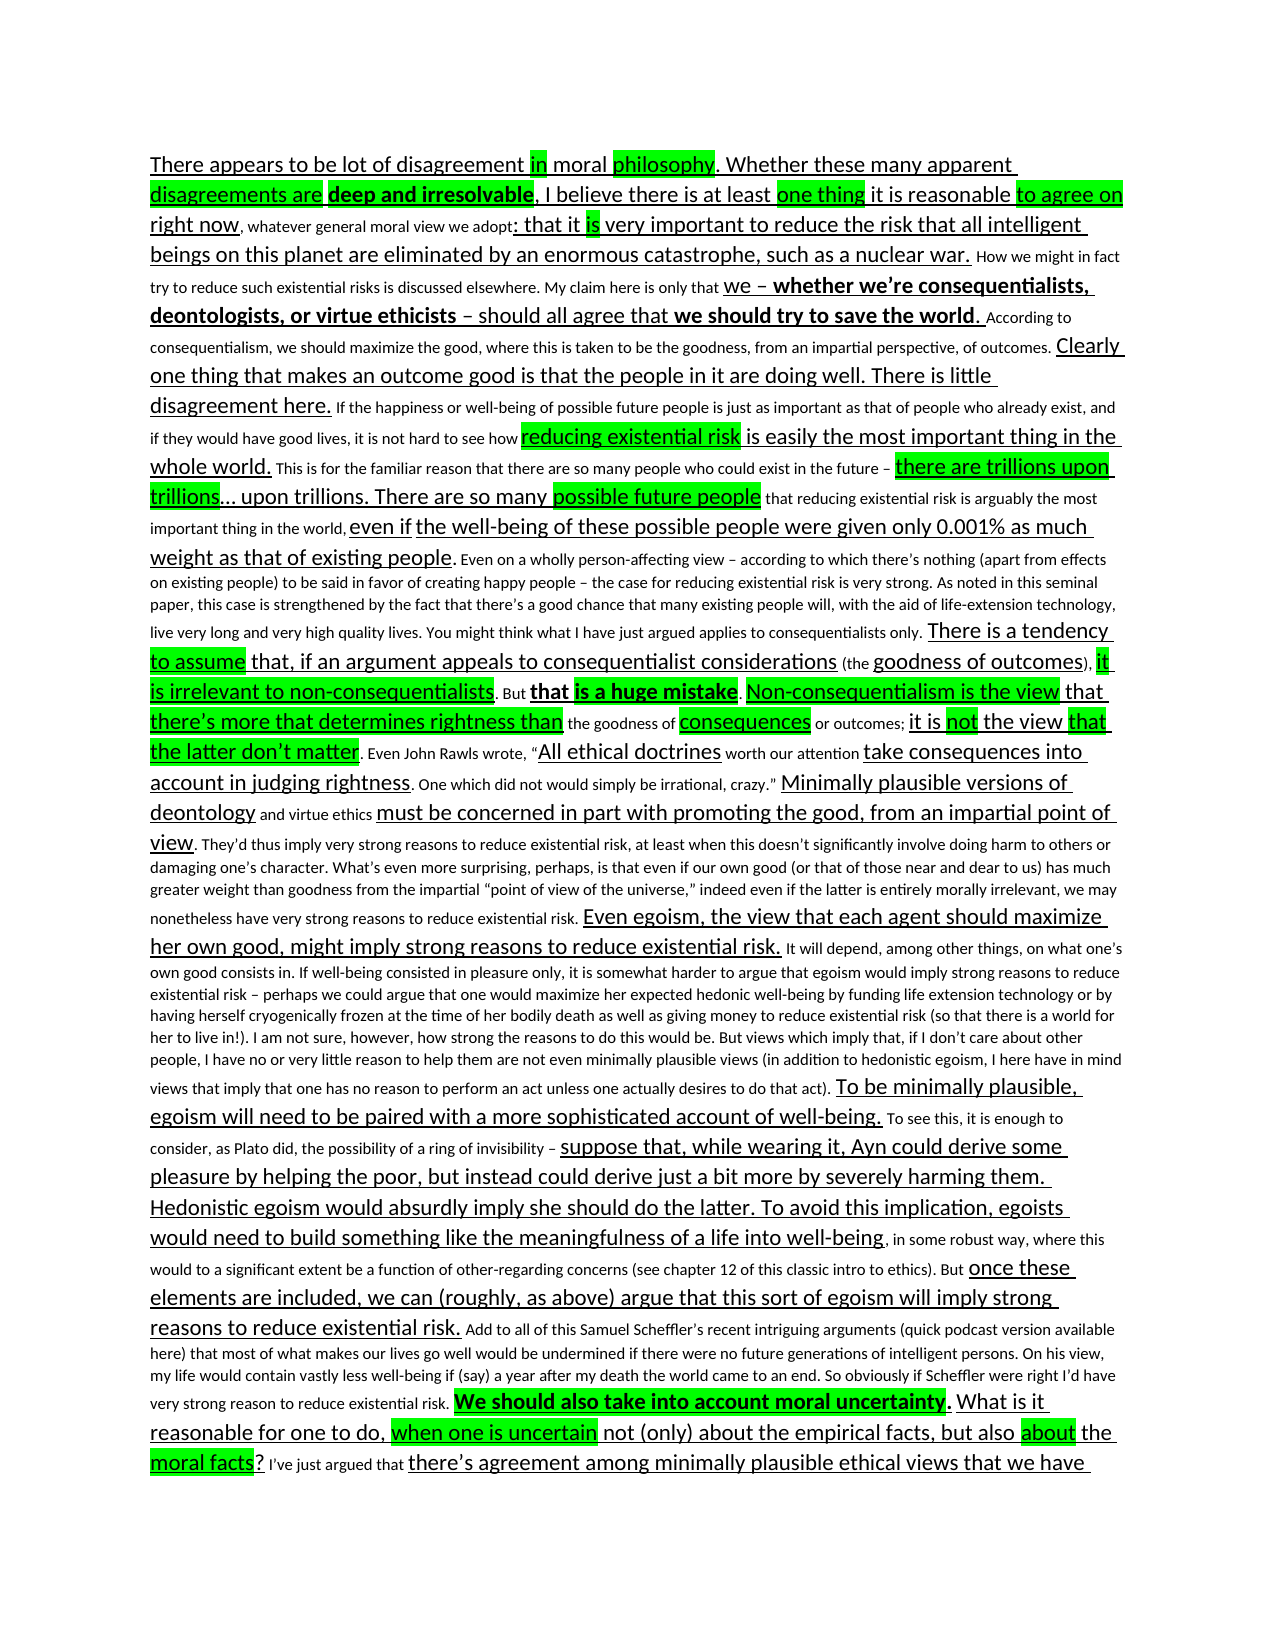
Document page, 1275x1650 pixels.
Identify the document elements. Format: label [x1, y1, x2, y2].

text [150, 150, 1125, 1476]
